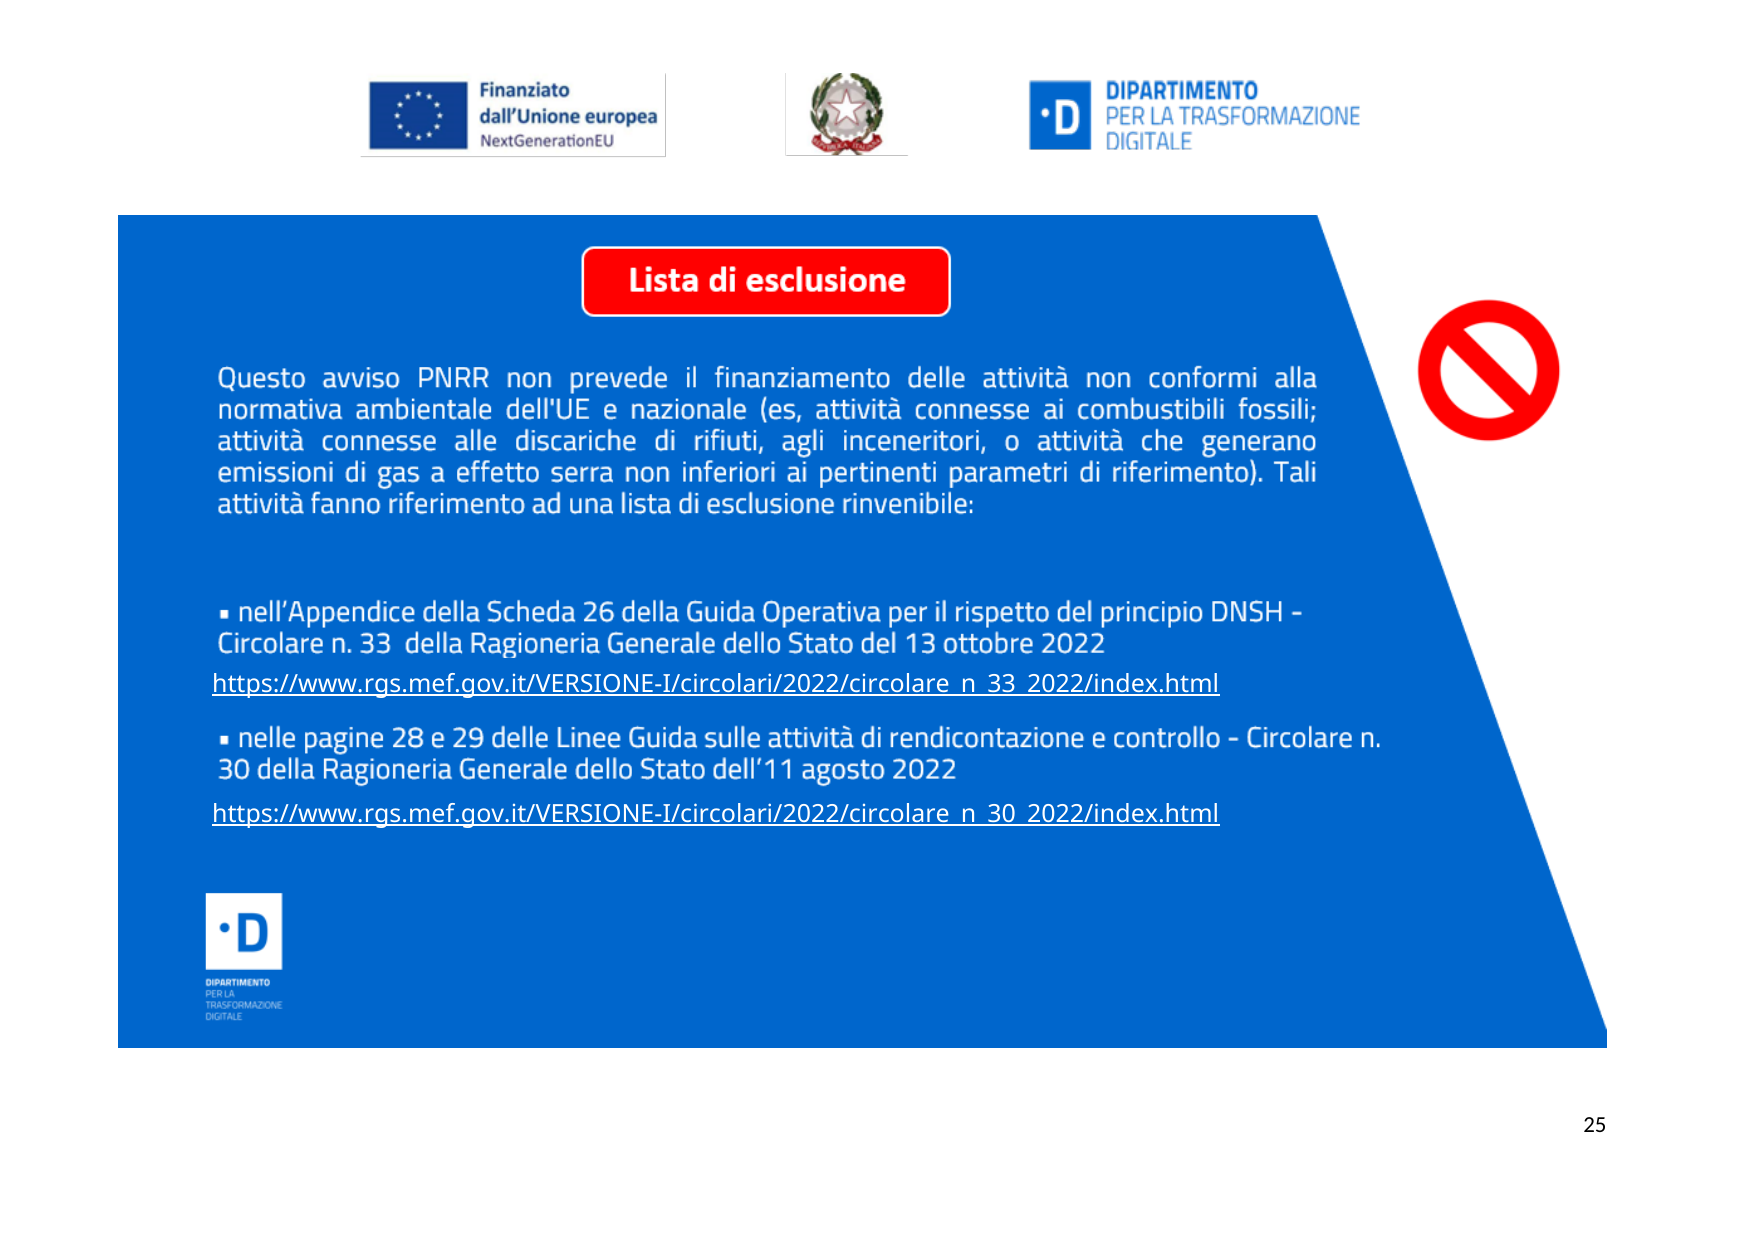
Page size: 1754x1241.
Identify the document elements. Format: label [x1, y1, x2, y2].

picture [118, 215, 1607, 1048]
picture [360, 73, 1364, 160]
